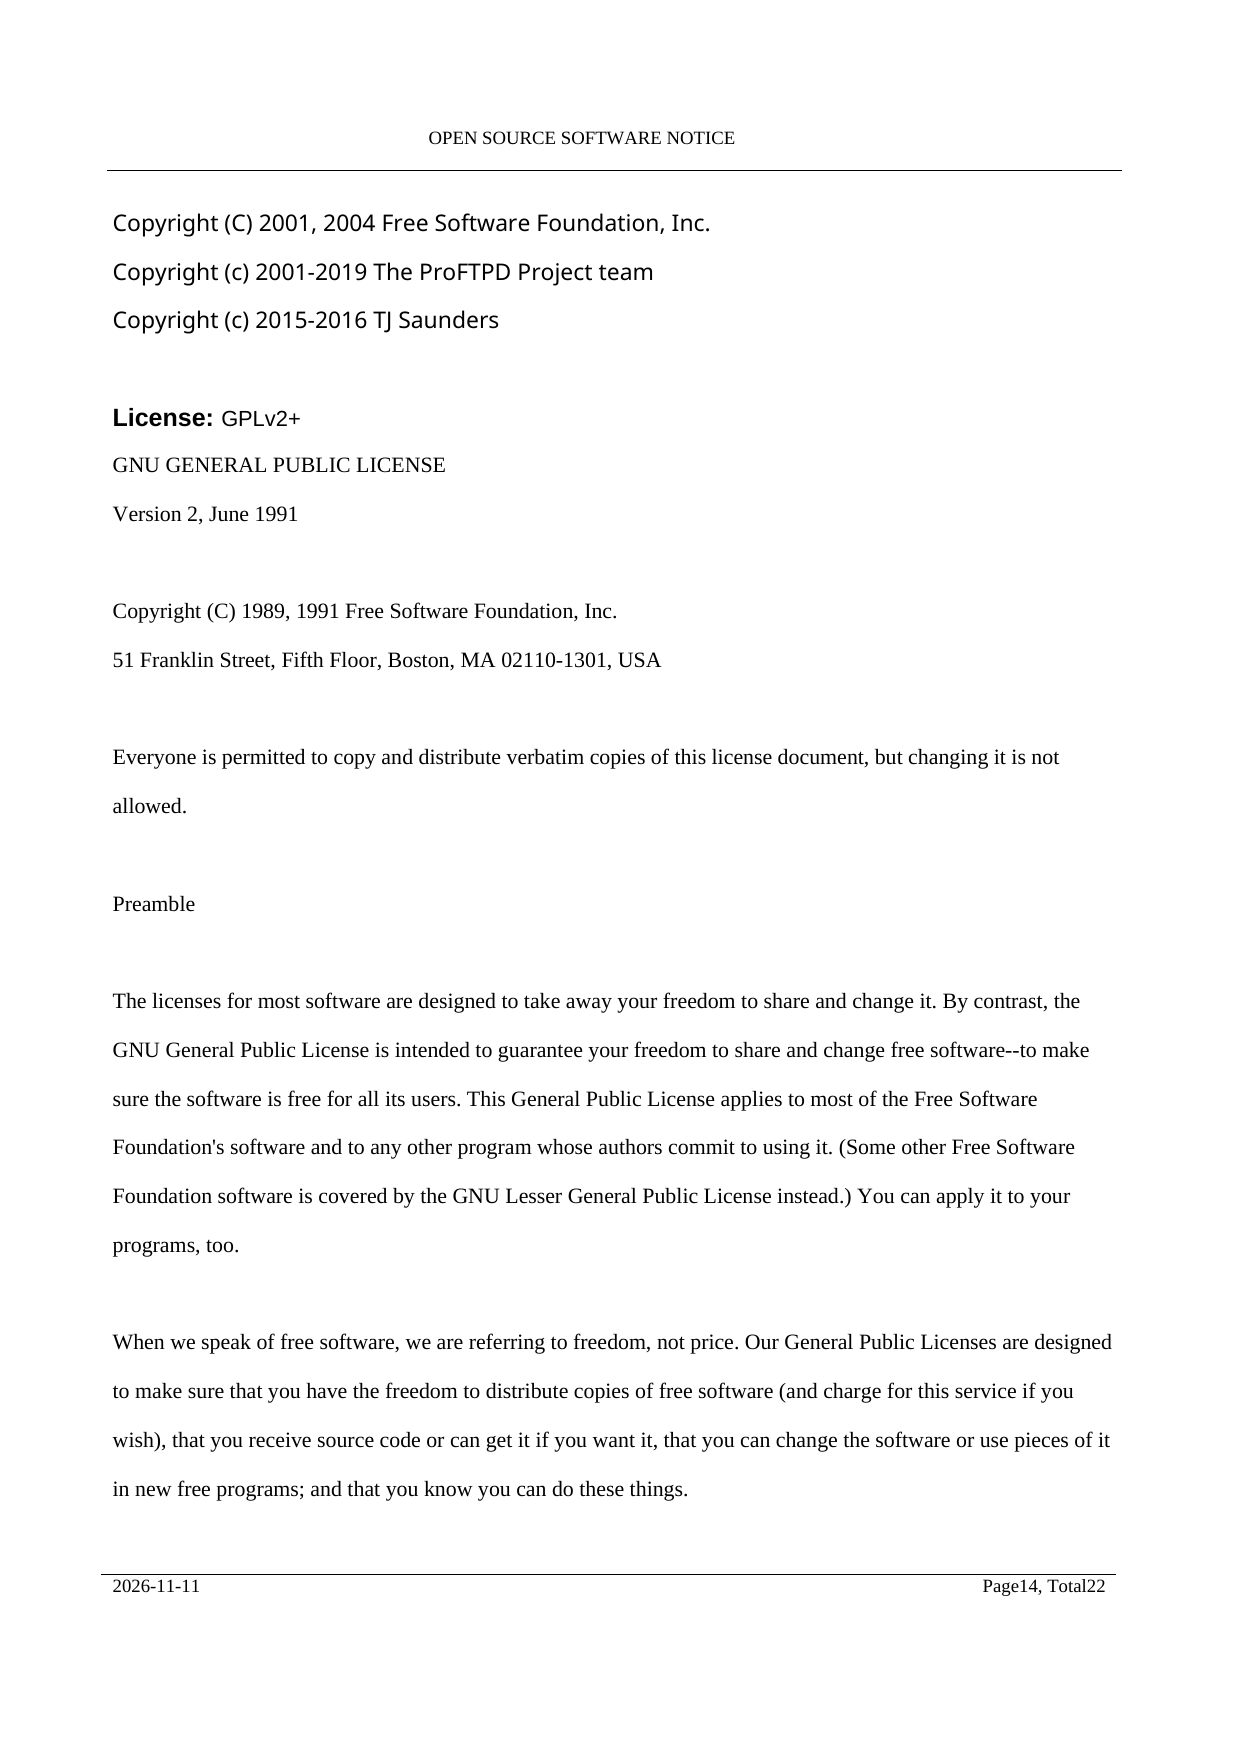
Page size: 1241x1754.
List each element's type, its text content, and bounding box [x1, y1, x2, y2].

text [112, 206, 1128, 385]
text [112, 448, 1128, 1504]
text License: GPLv2+ [112, 401, 1128, 434]
